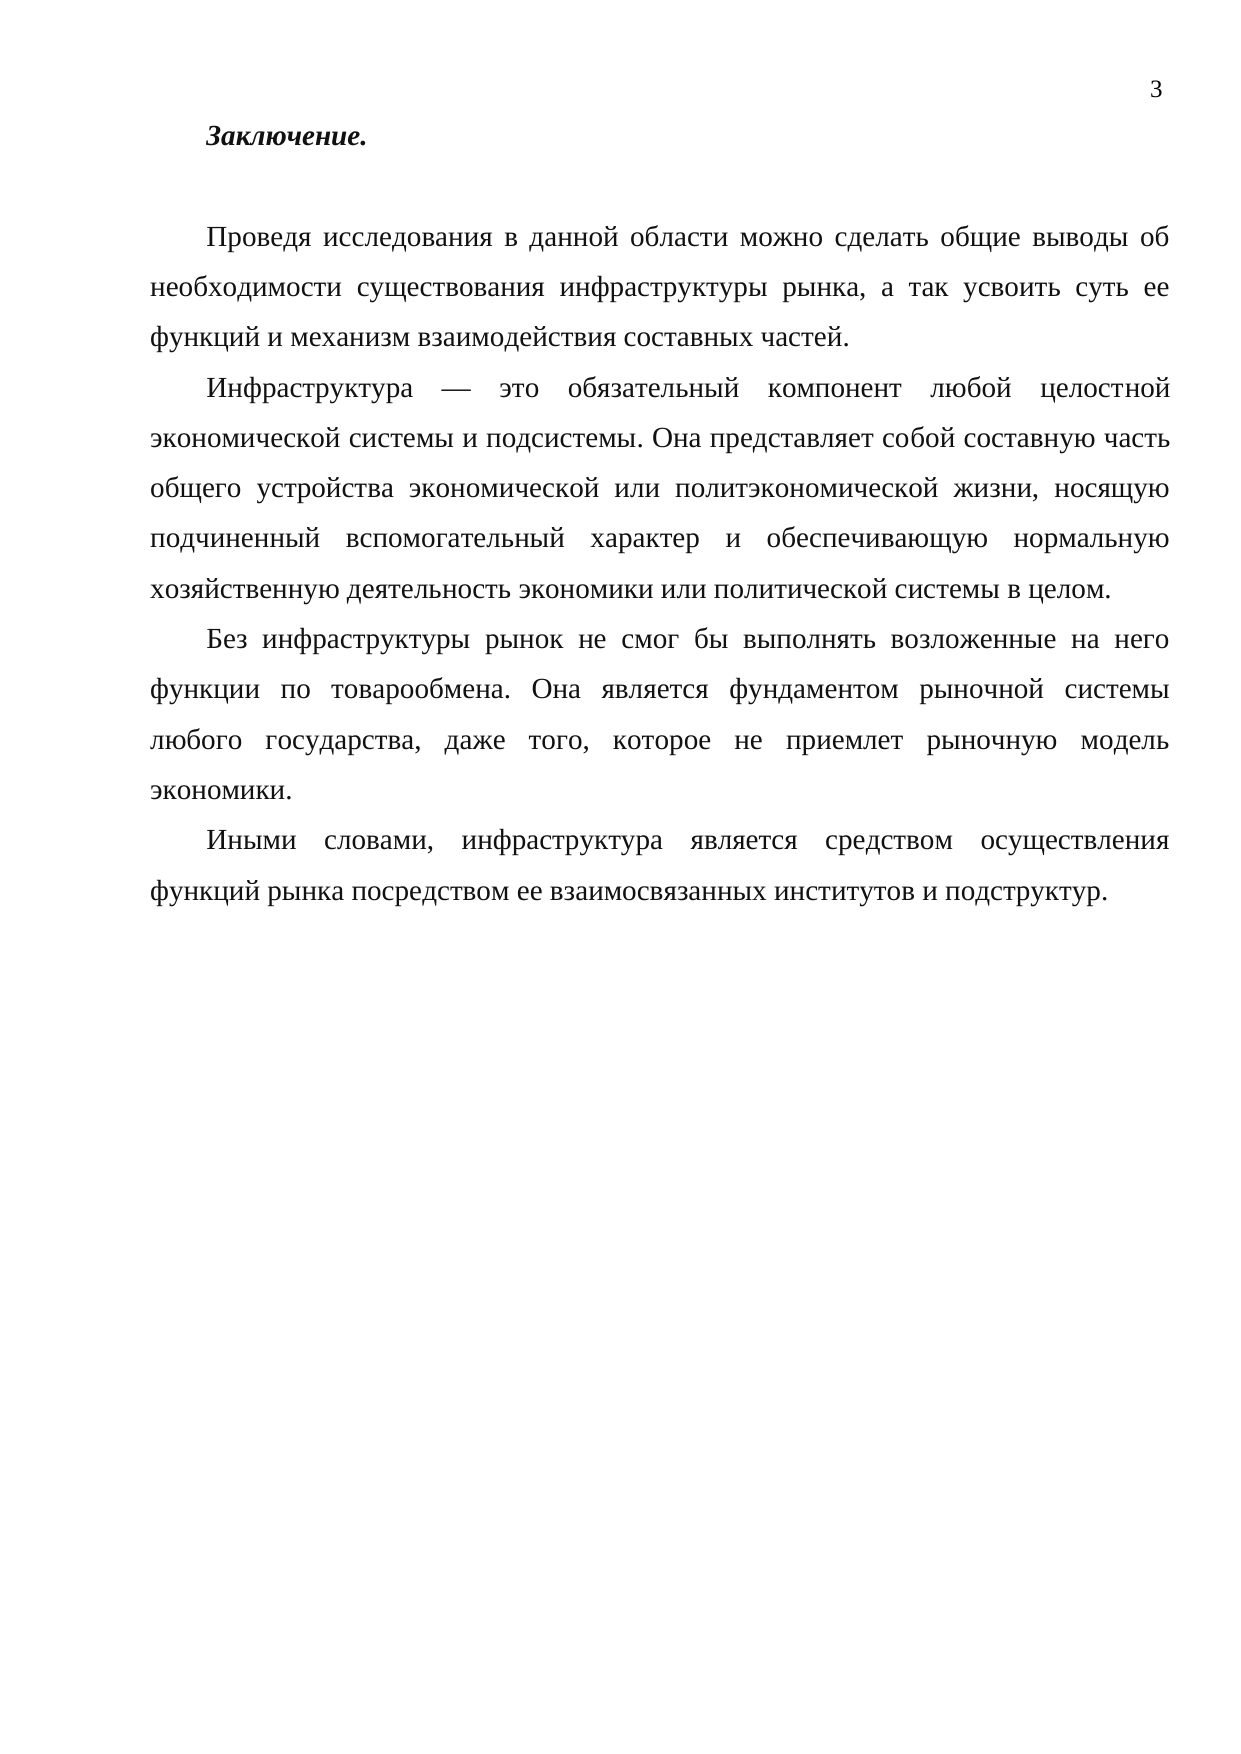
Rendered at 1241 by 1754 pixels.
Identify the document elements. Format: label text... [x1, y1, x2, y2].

text Без инфраструктуры рынок не смог бы выполнять возложенные на него функции по товарообмена. Она является фундаментом рыночной системы любого государства, даже того, которое не приемлет рыночную модель экономики. [150, 621, 1170, 806]
text Иными словами, инфраструктура является средством осуществления функций рынка посредством ее взаимосвязанных институтов и подструктур. [150, 822, 1170, 906]
text Заключение. [150, 118, 1170, 152]
text Проведя исследования в данной области можно сделать общие выводы об необходимости существования инфраструктуры рынка, а так усвоить суть ее функций и механизм взаимодействия составных частей. [150, 219, 1170, 353]
text Инфраструктура — это обязательный компонент любой целостной экономической системы и подсистемы. Она представляет собой составную часть общего устройства экономической или политэкономической жизни, носящую подчиненный вспомогательный характер и обеспечивающую нормальную хозяйственную деятельность экономики или политической системы в целом. [150, 370, 1170, 604]
